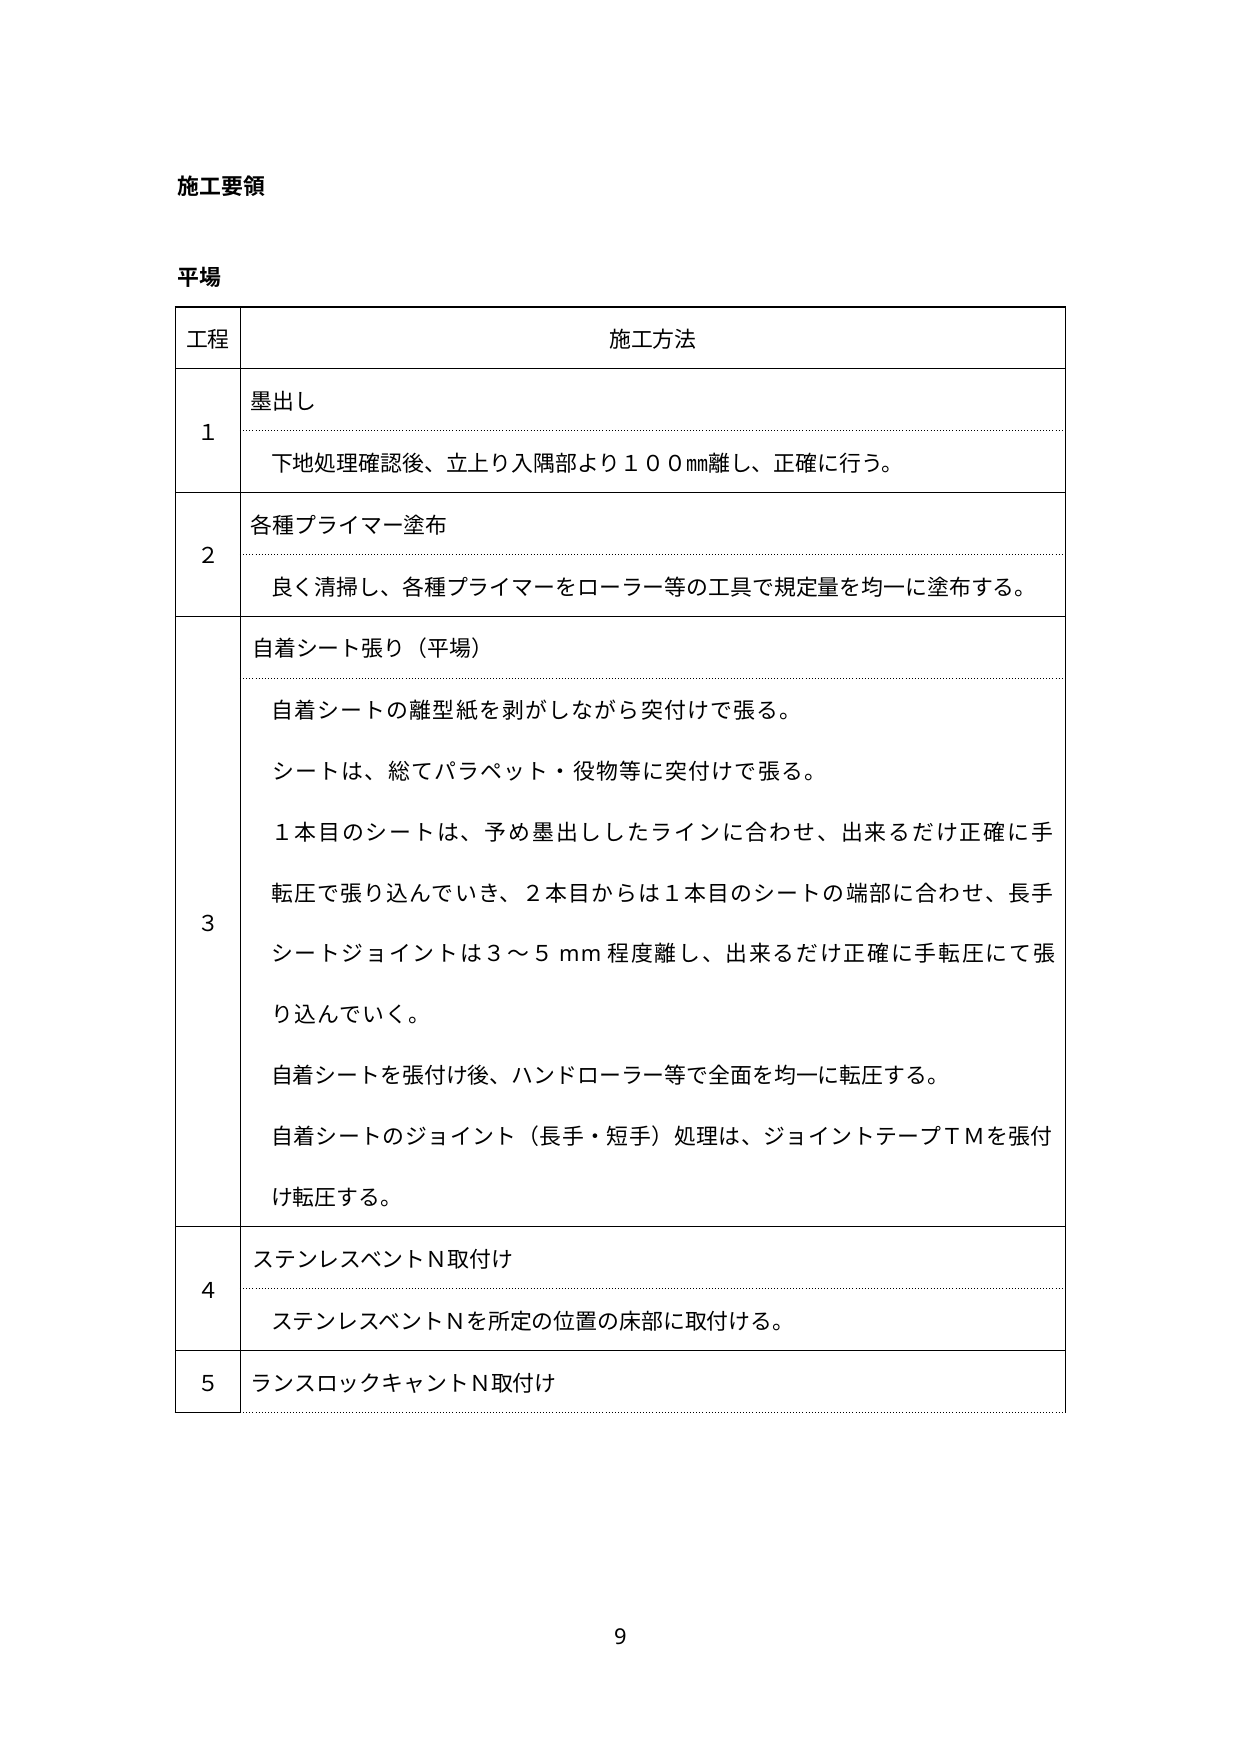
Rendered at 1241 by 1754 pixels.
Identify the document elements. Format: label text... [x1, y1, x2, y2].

table_cell 良く清掃し、各種プライマーをローラー等の工具で規定量を均一に塗布する。 [241, 554, 1065, 616]
table_cell ランスロックキャントＮ取付け [241, 1351, 1065, 1412]
table_cell ４ [176, 1227, 240, 1350]
table_cell ３ [176, 617, 240, 1226]
table_cell 墨出し [241, 369, 1065, 430]
text 施工要領 [177, 154, 1063, 215]
table_cell 下地処理確認後、立上り入隅部より１００㎜離し、正確に行う。 [241, 430, 1065, 492]
table_cell １ [176, 369, 240, 492]
text 平場 [177, 246, 1063, 306]
table_cell ステンレスベントＮを所定の位置の床部に取付ける。 [241, 1288, 1065, 1350]
table_header 工程 [176, 308, 240, 368]
table_cell 自着シート張り（平場） [241, 617, 1065, 678]
table_cell ステンレスベントＮ取付け [241, 1227, 1065, 1288]
table_cell 各種プライマー塗布 [241, 493, 1065, 554]
table_cell ５ [176, 1351, 240, 1412]
table_cell 自着シートの離型紙を剥がしながら突付けで張る。 シートは、総てパラペット・役物等に突付けで張る。 １本目のシートは、予め墨出ししたラインに合わせ、出来るだけ正確に手転圧で張り込んでいき、２本目からは１本目のシートの端部に合わせ、長手シートジョイントは３～５mm程度離し、出来るだけ正確に手転圧にて張り込んでいく。 自着シートを張付け後、ハンドローラー等で全面を均一に転圧する。 自着シートのジョイント（長手・短手）処理は、ジョイントテープＴＭを張付け転圧する。 [241, 678, 1065, 1226]
table_header 施工方法 [241, 308, 1065, 368]
table_cell ２ [176, 493, 240, 616]
